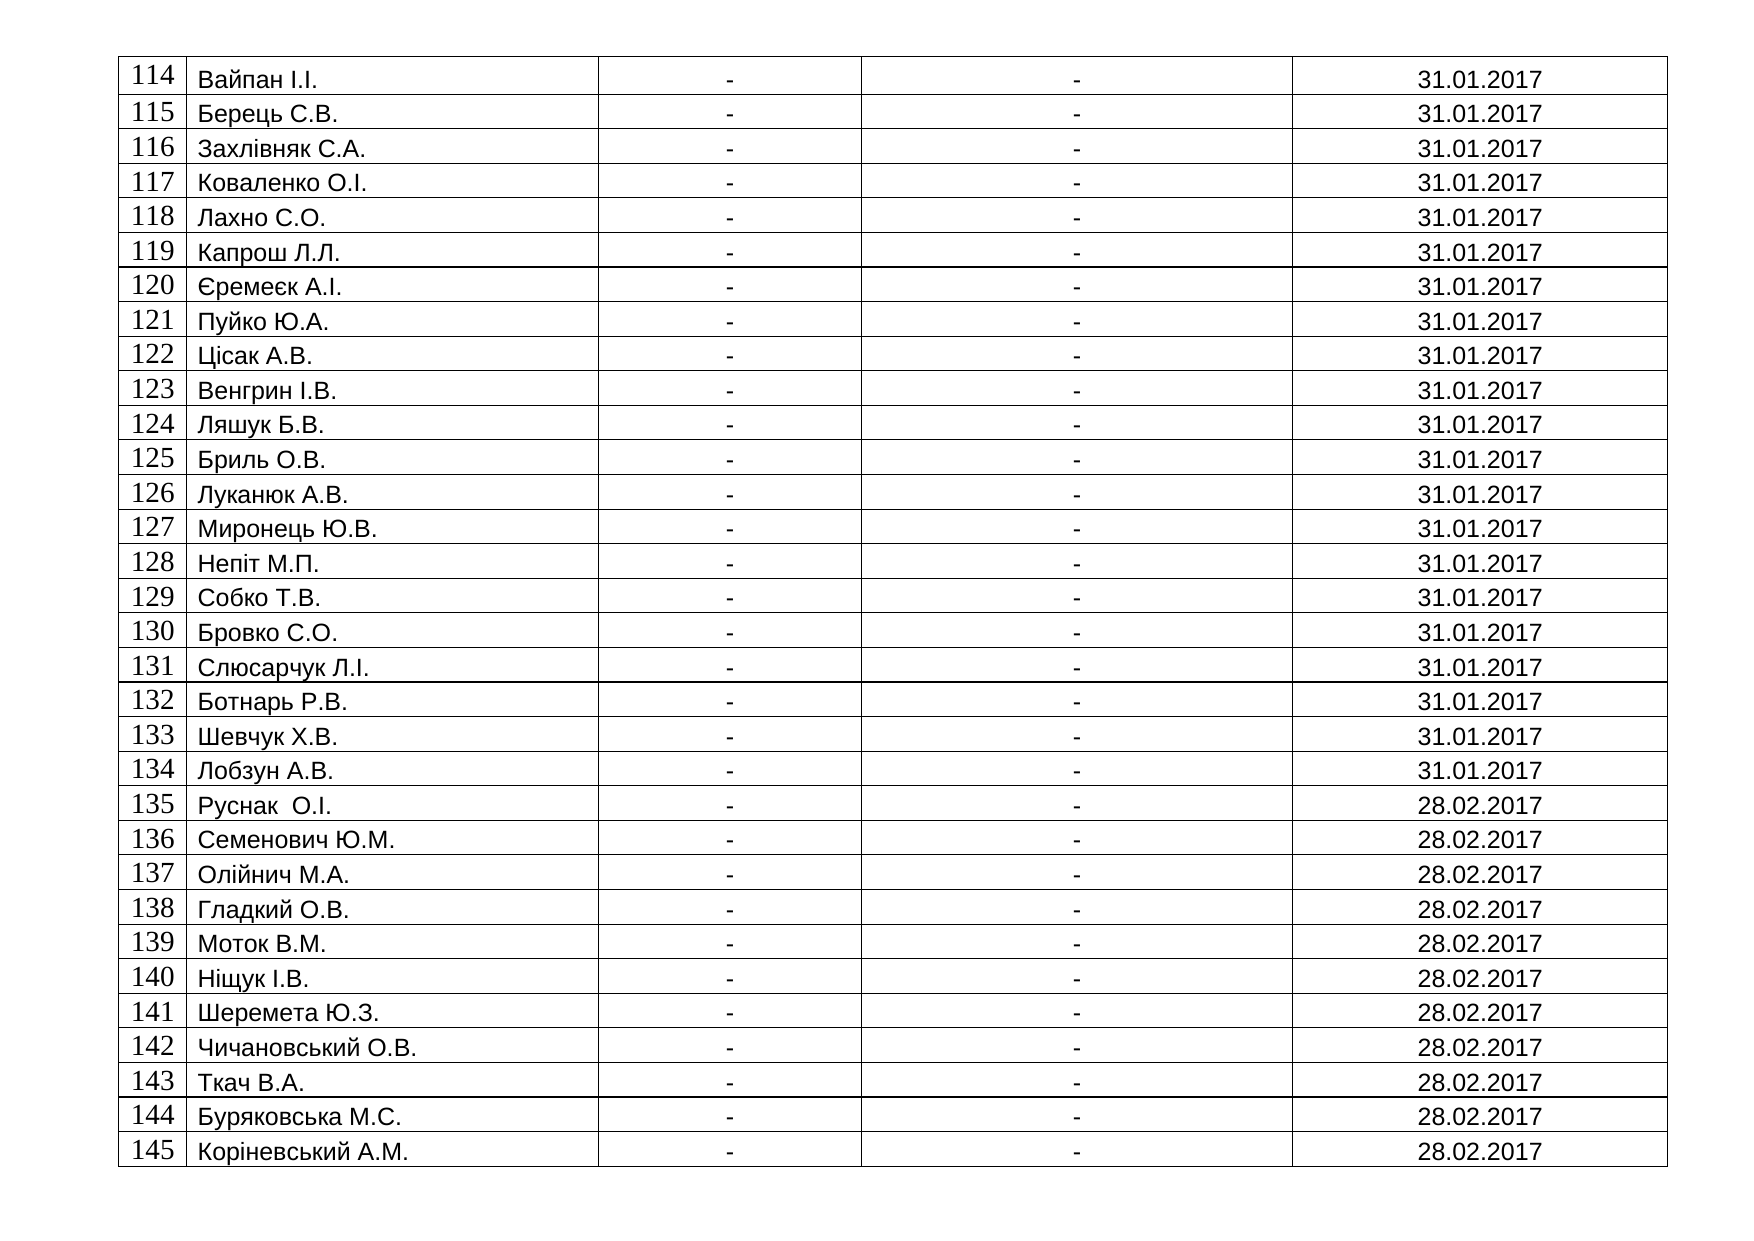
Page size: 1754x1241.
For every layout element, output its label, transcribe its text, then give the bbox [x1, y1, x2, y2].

table_cell 136 [119, 821, 186, 854]
table_cell 31.01.2017 [1293, 683, 1667, 716]
table_cell - [862, 579, 1292, 612]
table_cell Ботнарь Р.В. [187, 683, 598, 716]
table_cell - [862, 890, 1292, 923]
table_cell 140 [119, 959, 186, 993]
table_cell Луканюк А.В. [187, 475, 598, 508]
table_cell 115 [119, 95, 186, 128]
table_cell 31.01.2017 [1293, 752, 1667, 785]
table_cell 28.02.2017 [1293, 855, 1667, 889]
table_cell - [599, 510, 861, 543]
table_cell 132 [119, 683, 186, 716]
table_cell - [599, 752, 861, 785]
table_cell - [599, 1028, 861, 1062]
table_cell 116 [119, 129, 186, 163]
table_cell 31.01.2017 [1293, 302, 1667, 336]
table_cell 122 [119, 337, 186, 370]
table_cell - [862, 510, 1292, 543]
table_cell 124 [119, 406, 186, 439]
table_cell 31.01.2017 [1293, 440, 1667, 474]
table_cell - [862, 994, 1292, 1027]
table_cell 28.02.2017 [1293, 1132, 1667, 1166]
table_cell - [599, 786, 861, 820]
table_cell Руснак О.І. [187, 786, 598, 820]
table_cell Чичановський О.В. [187, 1028, 598, 1062]
table_cell Єремеєк А.І. [187, 268, 598, 301]
table_cell Захлівняк С.А. [187, 129, 598, 163]
table_cell Цісак А.В. [187, 337, 598, 370]
table_cell - [862, 544, 1292, 578]
table_cell - [599, 544, 861, 578]
table_cell Пуйко Ю.А. [187, 302, 598, 336]
table_cell - [599, 268, 861, 301]
table_cell 31.01.2017 [1293, 648, 1667, 681]
table_cell Олійнич М.А. [187, 855, 598, 889]
table_cell - [862, 1132, 1292, 1166]
table_cell Миронець Ю.В. [187, 510, 598, 543]
table_cell 125 [119, 440, 186, 474]
table_cell 144 [119, 1098, 186, 1131]
table_cell Моток В.М. [187, 925, 598, 958]
table_cell - [862, 475, 1292, 508]
table_cell - [862, 1098, 1292, 1131]
table_cell 31.01.2017 [1293, 164, 1667, 197]
table_cell - [599, 579, 861, 612]
table_cell - [599, 613, 861, 647]
table_cell 123 [119, 371, 186, 405]
table_cell Собко Т.В. [187, 579, 598, 612]
table_cell - [599, 129, 861, 163]
table_cell 28.02.2017 [1293, 1028, 1667, 1062]
table_cell 31.01.2017 [1293, 475, 1667, 508]
table_cell - [862, 233, 1292, 266]
table_cell - [599, 198, 861, 232]
table_cell 145 [119, 1132, 186, 1166]
table_cell 28.02.2017 [1293, 786, 1667, 820]
table_cell - [862, 786, 1292, 820]
table_cell - [599, 855, 861, 889]
table_cell 31.01.2017 [1293, 613, 1667, 647]
table_cell Непіт М.П. [187, 544, 598, 578]
table_cell - [862, 268, 1292, 301]
table_cell - [862, 683, 1292, 716]
table_cell - [862, 855, 1292, 889]
table_cell - [862, 371, 1292, 405]
table_cell Ткач В.А. [187, 1063, 598, 1096]
table_cell Коріневський А.М. [187, 1132, 598, 1166]
table_cell Вайпан І.І. [187, 57, 598, 93]
table_cell 137 [119, 855, 186, 889]
table_cell - [862, 821, 1292, 854]
table_cell 134 [119, 752, 186, 785]
table_cell 31.01.2017 [1293, 510, 1667, 543]
table_cell 139 [119, 925, 186, 958]
table_cell - [862, 164, 1292, 197]
table_cell 129 [119, 579, 186, 612]
table_cell 138 [119, 890, 186, 923]
table_cell - [599, 1098, 861, 1131]
table_cell Ніщук І.В. [187, 959, 598, 993]
table_cell - [599, 371, 861, 405]
table_cell 128 [119, 544, 186, 578]
table_cell 31.01.2017 [1293, 129, 1667, 163]
table_cell 120 [119, 268, 186, 301]
table_cell - [862, 1028, 1292, 1062]
table_cell - [862, 198, 1292, 232]
table_cell - [599, 959, 861, 993]
table_cell - [862, 752, 1292, 785]
table_cell - [862, 95, 1292, 128]
table_cell - [599, 994, 861, 1027]
table_cell Семенович Ю.М. [187, 821, 598, 854]
table_cell - [862, 129, 1292, 163]
table_cell 28.02.2017 [1293, 1063, 1667, 1096]
table_cell 135 [119, 786, 186, 820]
table_cell - [862, 406, 1292, 439]
table_cell 31.01.2017 [1293, 337, 1667, 370]
table_cell Слюсарчук Л.І. [187, 648, 598, 681]
table_cell - [599, 57, 861, 93]
table_cell - [862, 337, 1292, 370]
table_cell - [862, 440, 1292, 474]
table_cell - [862, 959, 1292, 993]
table_cell 31.01.2017 [1293, 406, 1667, 439]
table_cell 31.01.2017 [1293, 198, 1667, 232]
table_cell - [862, 1063, 1292, 1096]
table_cell 121 [119, 302, 186, 336]
table_cell Капрош Л.Л. [187, 233, 598, 266]
table_cell 28.02.2017 [1293, 994, 1667, 1027]
table_cell - [599, 95, 861, 128]
table_cell - [599, 648, 861, 681]
table_cell Буряковська М.С. [187, 1098, 598, 1131]
table_cell 141 [119, 994, 186, 1027]
table_cell - [862, 57, 1292, 93]
table_cell Берець С.В. [187, 95, 598, 128]
table_cell 31.01.2017 [1293, 371, 1667, 405]
table_cell Гладкий О.В. [187, 890, 598, 923]
table_cell Венгрин І.В. [187, 371, 598, 405]
table_cell 126 [119, 475, 186, 508]
table_cell 31.01.2017 [1293, 57, 1667, 93]
table_cell 133 [119, 717, 186, 751]
table_cell 28.02.2017 [1293, 821, 1667, 854]
table_cell 114 [119, 57, 186, 93]
table_cell - [599, 440, 861, 474]
table_cell - [599, 925, 861, 958]
table_cell Ляшук Б.В. [187, 406, 598, 439]
table_cell 31.01.2017 [1293, 579, 1667, 612]
table_cell Шевчук Х.В. [187, 717, 598, 751]
table_cell - [599, 164, 861, 197]
table_cell 119 [119, 233, 186, 266]
table_cell 31.01.2017 [1293, 544, 1667, 578]
table_cell Лобзун А.В. [187, 752, 598, 785]
table_cell 31.01.2017 [1293, 95, 1667, 128]
table_cell - [599, 1132, 861, 1166]
table_cell 130 [119, 613, 186, 647]
table_cell Коваленко О.І. [187, 164, 598, 197]
table_cell 127 [119, 510, 186, 543]
table_cell - [862, 925, 1292, 958]
table_cell - [599, 406, 861, 439]
table_cell Лахно С.О. [187, 198, 598, 232]
table_cell - [599, 821, 861, 854]
table_cell - [599, 1063, 861, 1096]
table_cell - [599, 475, 861, 508]
table_cell Бровко С.О. [187, 613, 598, 647]
table_cell - [862, 302, 1292, 336]
table_cell Шеремета Ю.З. [187, 994, 598, 1027]
table_cell - [599, 337, 861, 370]
table_cell 131 [119, 648, 186, 681]
table_cell 118 [119, 198, 186, 232]
table_cell 117 [119, 164, 186, 197]
table_cell 142 [119, 1028, 186, 1062]
table_cell - [862, 717, 1292, 751]
table_cell 143 [119, 1063, 186, 1096]
table_cell 31.01.2017 [1293, 268, 1667, 301]
table_cell 28.02.2017 [1293, 959, 1667, 993]
table_cell 28.02.2017 [1293, 925, 1667, 958]
table_cell - [599, 890, 861, 923]
table_cell 28.02.2017 [1293, 1098, 1667, 1131]
table_cell Бриль О.В. [187, 440, 598, 474]
table_cell - [599, 233, 861, 266]
table_cell - [599, 683, 861, 716]
table_cell - [862, 648, 1292, 681]
table_cell - [862, 613, 1292, 647]
table_cell 28.02.2017 [1293, 890, 1667, 923]
table_cell - [599, 302, 861, 336]
table_cell 31.01.2017 [1293, 233, 1667, 266]
table_cell 31.01.2017 [1293, 717, 1667, 751]
table_cell - [599, 717, 861, 751]
